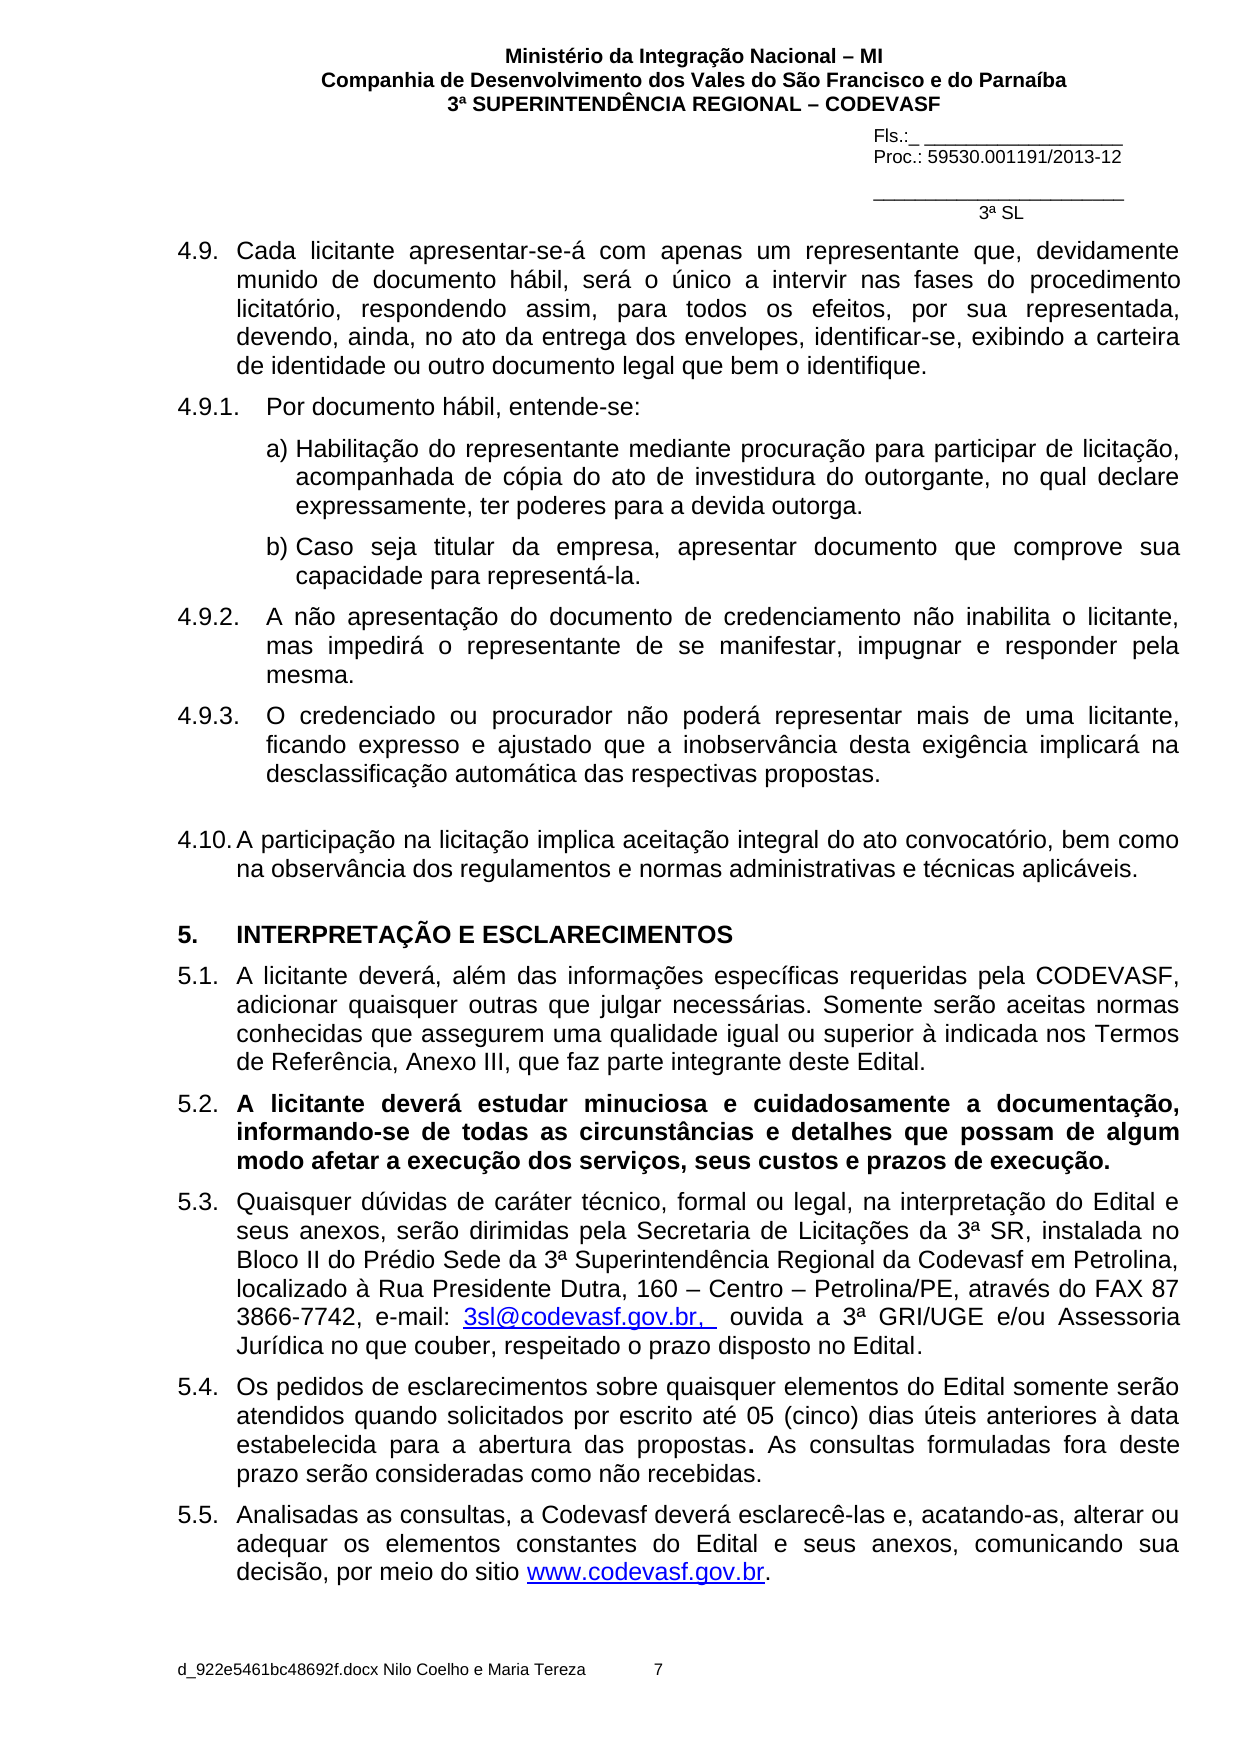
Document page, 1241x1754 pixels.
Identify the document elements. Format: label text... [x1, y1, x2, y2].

text Analisadas as consultas, a Codevasf deverá esclarecê-las e, acatando-as, alterar ou adequar os elementos constantes do Edital e seus anexos, comunicando sua decisão, por meio do sitio www.codevasf.gov.br. [177, 1500, 1181, 1586]
text INTERPRETAÇÃO E ESCLARECIMENTOS [177, 920, 1181, 948]
list Caso seja titular da empresa, apresentar documento que comprove sua capacidade para representá-la. [266, 532, 1181, 590]
list A não apresentação do documento de credenciamento não inabilita o licitante, mas impedirá o representante de se manifestar, impugnar e responder pela mesma. [177, 602, 1181, 688]
text A participação na licitação implica aceitação integral do ato convocatório, bem como na observância dos regulamentos e normas administrativas e técnicas aplicáveis. [177, 825, 1181, 882]
text Os pedidos de esclarecimentos sobre quaisquer elementos do Edital somente serão atendidos quando solicitados por escrito até 05 (cinco) dias úteis anteriores à data estabelecida para a abertura das propostas. As consultas formuladas fora deste prazo serão consideradas como não recebidas. [177, 1372, 1181, 1487]
text A licitante deverá estudar minuciosa e cuidadosamente a documentação, informando-se de todas as circunstâncias e detalhes que possam de algum modo afetar a execução dos serviços, seus custos e prazos de execução. [177, 1088, 1181, 1175]
text A licitante deverá, além das informações específicas requeridas pela CODEVASF, adicionar quaisquer outras que julgar necessárias. Somente serão aceitas normas conhecidas que assegurem uma qualidade igual ou superior à indicada nos Termos de Referência, Anexo III, que faz parte integrante deste Edital. [177, 961, 1181, 1076]
text Cada licitante apresentar-se-á com apenas um representante que, devidamente munido de documento hábil, será o único a intervir nas fases do procedimento licitatório, respondendo assim, para todos os efeitos, por sua representada, devendo, ainda, no ato da entrega dos envelopes, identificar-se, exibindo a carteira de identidade ou outro documento legal que bem o identifique. [177, 236, 1181, 380]
list Habilitação do representante mediante procuração para participar de licitação, acompanhada de cópia do ato de investidura do outorgante, no qual declare expressamente, ter poderes para a devida outorga. [266, 433, 1181, 520]
text Quaisquer dúvidas de caráter técnico, formal ou legal, na interpretação do Edital e seus anexos, serão dirimidas pela Secretaria de Licitações da 3ª SR, instalada no Bloco II do Prédio Sede da 3ª Superintendência Regional da Codevasf em Petrolina, localizado à Rua Presidente Dutra, 160 – Centro – Petrolina/PE, através do FAX 87 3866-7742, e-mail: 3sl@codevasf.gov.br, ouvida a 3ª GRI/UGE e/ou Assessoria Jurídica no que couber, respeitado o prazo disposto no Edital. [177, 1187, 1181, 1360]
list Por documento hábil, entende-se: [177, 392, 1181, 421]
list O credenciado ou procurador não poderá representar mais de uma licitante, ficando expresso e ajustado que a inobservância desta exigência implicará na desclassificação automática das respectivas propostas. [177, 701, 1181, 787]
